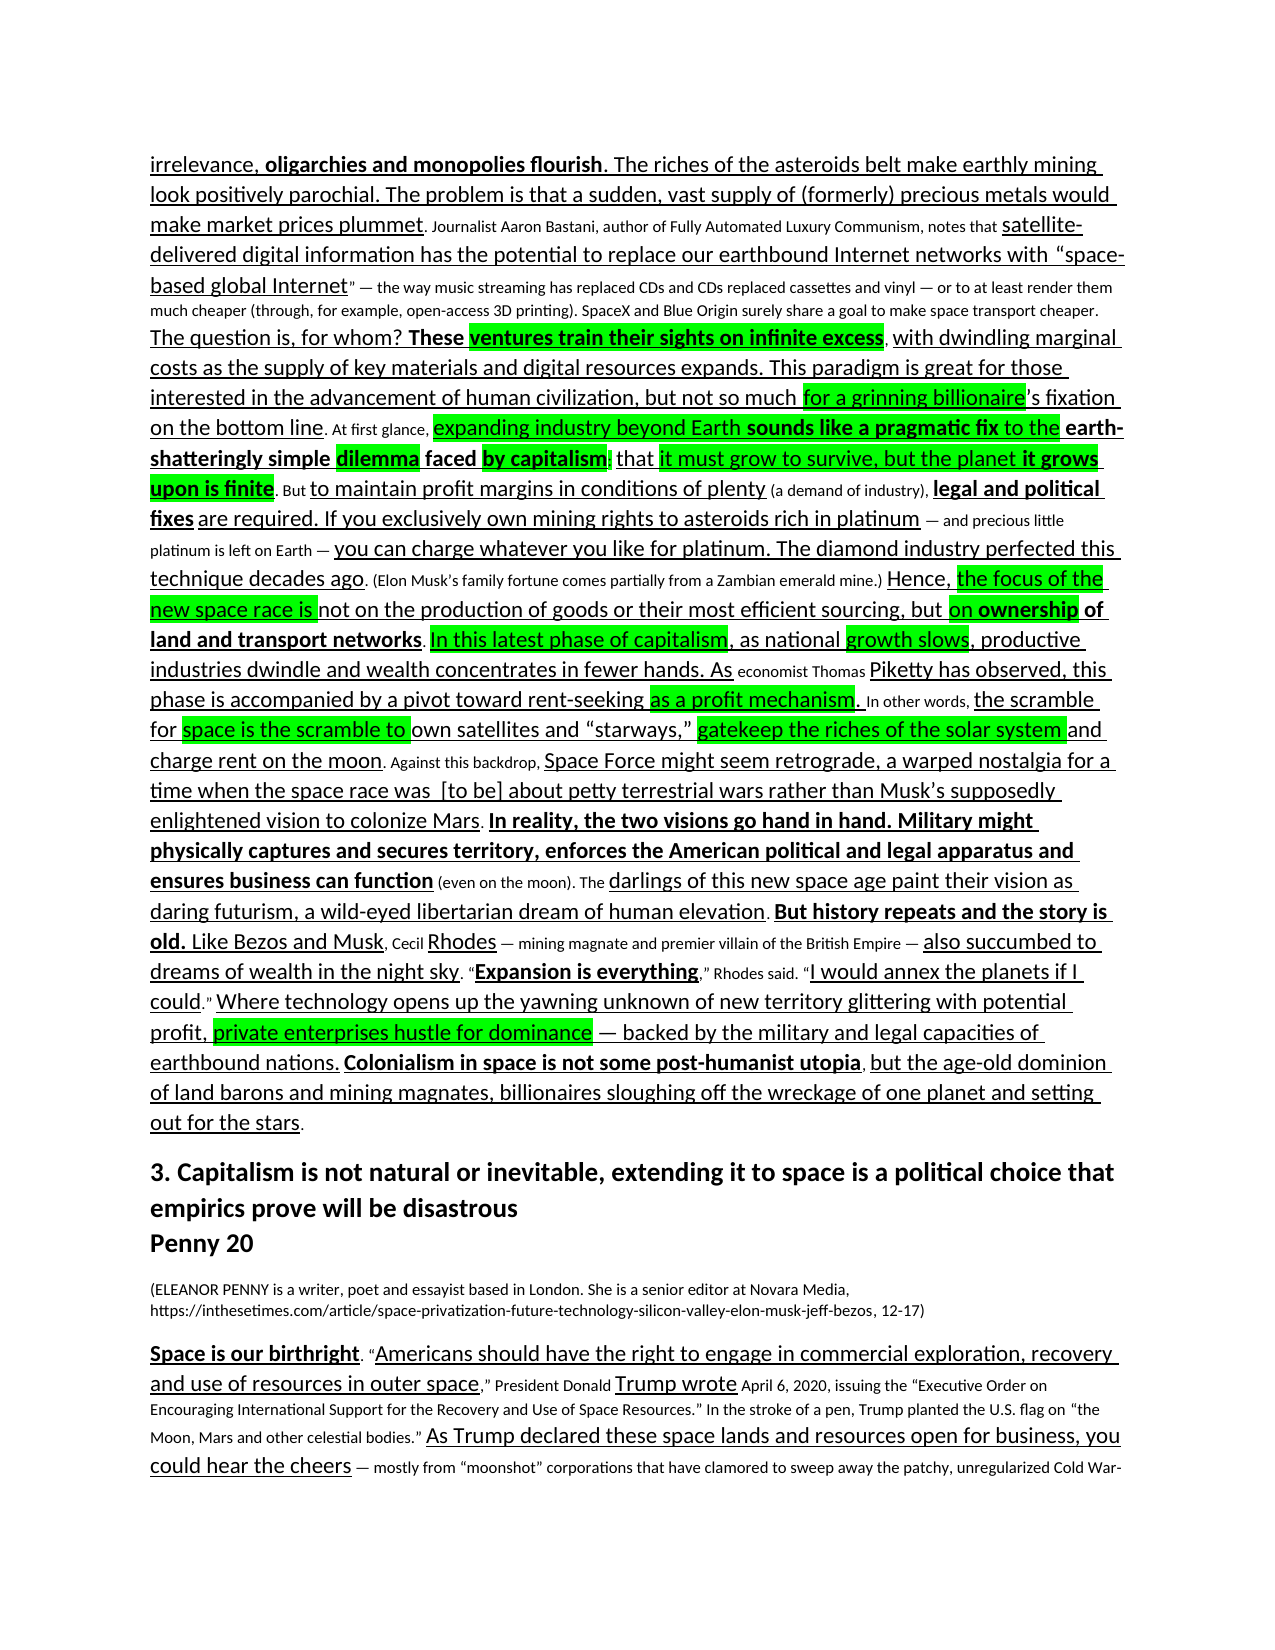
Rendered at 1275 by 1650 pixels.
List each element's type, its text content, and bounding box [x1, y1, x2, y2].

subtitle 3. Capitalism is not natural or inevitable, extending it to space is a political choice that empirics prove will be disastrous [150, 1155, 1125, 1224]
text (ELEANOR PENNY is a writer, poet and essayist based in London. She is a senior editor at Novara Media, https://inthesetimes.com/article/space-privatization-future-technology-silicon-valley-elon-musk-jeff-bezos, 12-17) [150, 1279, 1125, 1321]
text Penny 20 [150, 1226, 1125, 1259]
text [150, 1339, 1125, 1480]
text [150, 150, 1125, 265]
